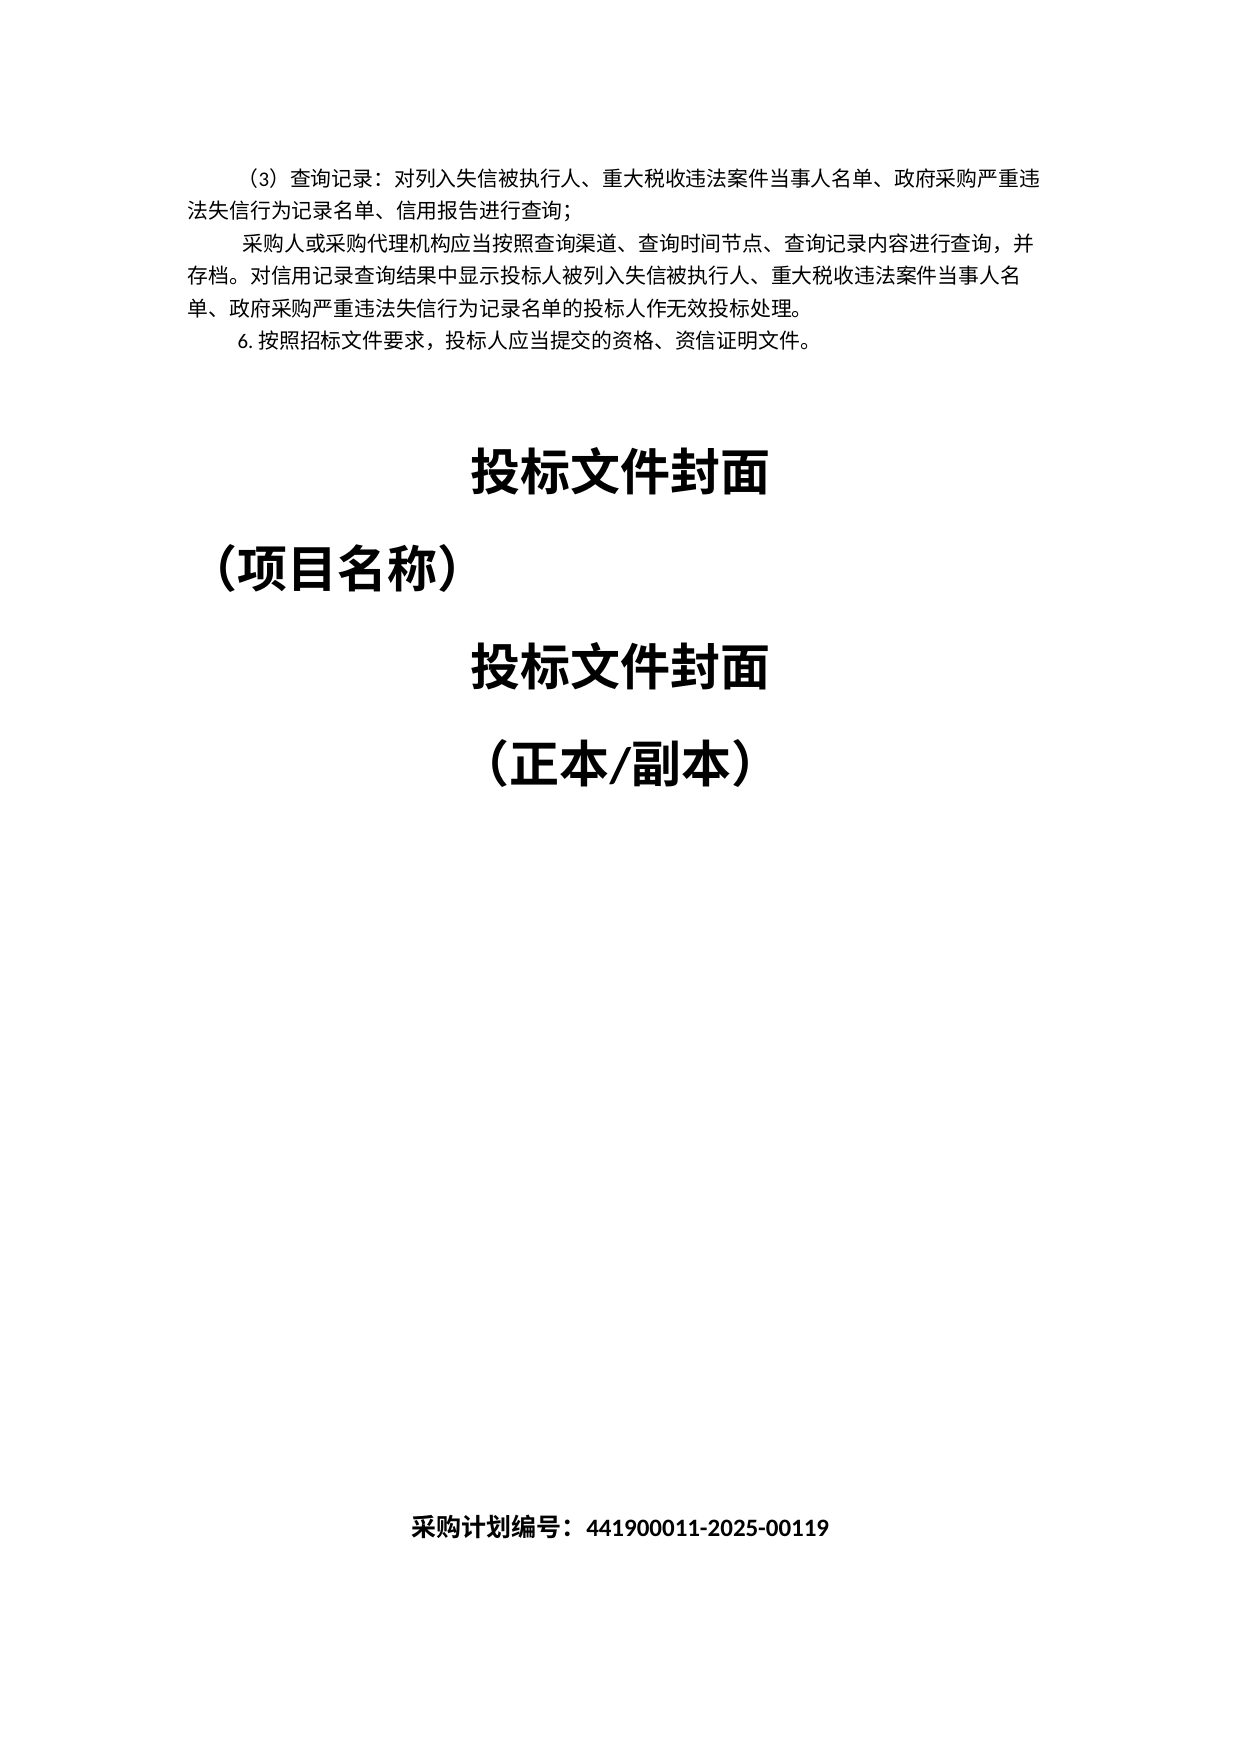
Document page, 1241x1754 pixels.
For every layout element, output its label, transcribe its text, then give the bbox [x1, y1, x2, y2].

text 投标文件封面 [187, 422, 1053, 519]
text （3）查询记录：对列入失信被执行人、重大税收违法案件当事人名单、政府采购严重违法失信行为记录名单、信用报告进行查询； [187, 162, 1053, 227]
text 采购计划编号：441900011-2025-00119 [187, 1494, 1053, 1559]
text 6. 按照招标文件要求，投标人应当提交的资格、资信证明文件。 [187, 324, 1053, 357]
text （项目名称） [187, 519, 1053, 617]
text （正本/副本） [187, 714, 1053, 1494]
text 采购人或采购代理机构应当按照查询渠道、查询时间节点、查询记录内容进行查询，并存档。对信用记录查询结果中显示投标人被列入失信被执行人、重大税收违法案件当事人名单、政府采购严重违法失信行为记录名单的投标人作无效投标处理。 [187, 227, 1053, 324]
text 投标文件封面 [187, 617, 1053, 714]
